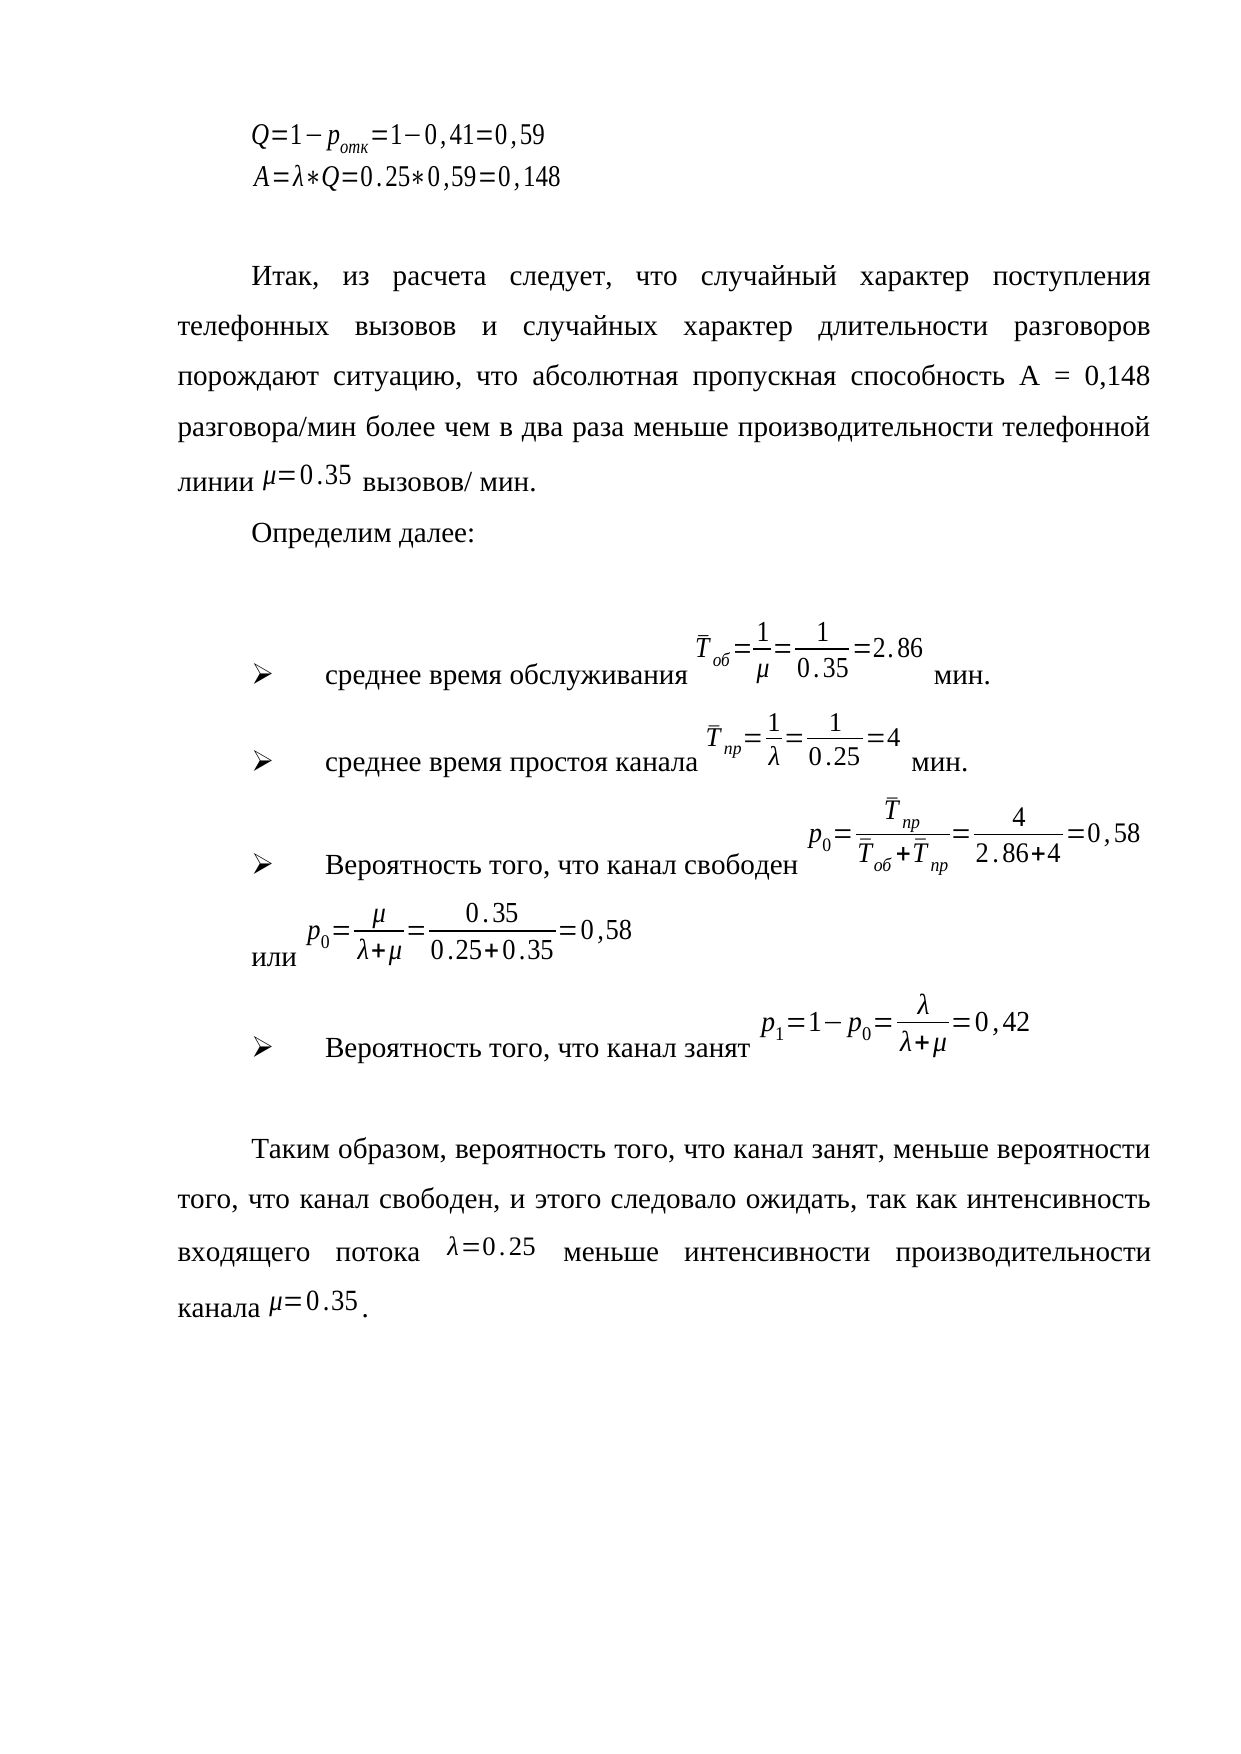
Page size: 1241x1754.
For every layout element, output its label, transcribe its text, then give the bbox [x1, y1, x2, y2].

text Таким образом, вероятность того, что канал занят, меньше вероятности того, что канал свободен, и этого следовало ожидать, так как интенсивность входящего потока меньше интенсивности производительности канала . [177, 1131, 1152, 1324]
text Определим далее: [177, 515, 1152, 548]
list Вероятность того, что канал свободен [177, 794, 1152, 881]
text или [177, 897, 1152, 972]
text Итак, из расчета следует, что случайный характер поступления телефонных вызовов и случайных характер длительности разговоров порождают ситуацию, что абсолютная пропускная способность А = 0,148 разговора/мин более чем в два раза меньше производительности телефонной линии вызовов/ мин. [177, 258, 1152, 498]
list среднее время простоя канала мин. [177, 707, 1152, 778]
list Вероятность того, что канал занят [177, 989, 1152, 1064]
list среднее время обслуживания мин. [177, 616, 1152, 691]
